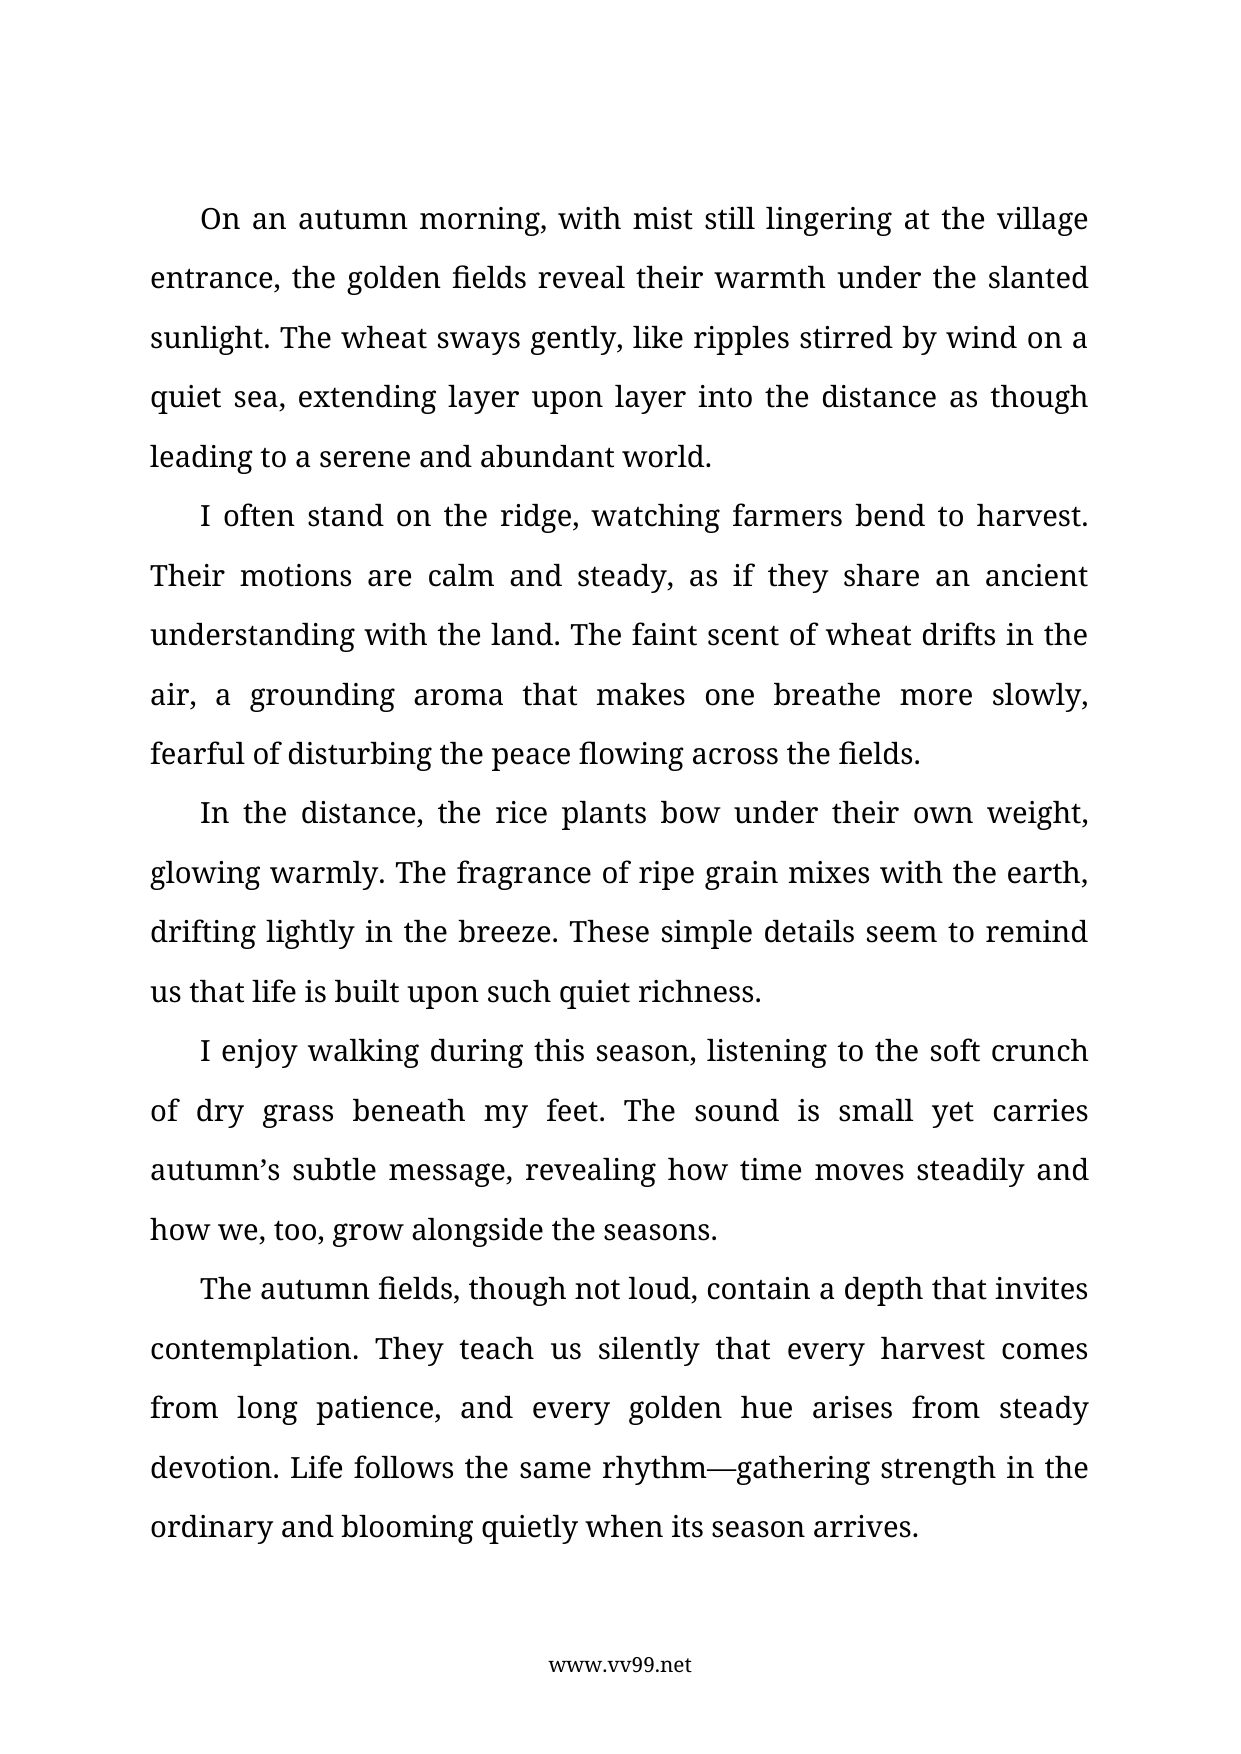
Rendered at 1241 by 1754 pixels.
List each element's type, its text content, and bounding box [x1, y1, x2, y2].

text I often stand on the ridge, watching farmers bend to harvest. Their motions are calm and steady, as if they share an ancient understanding with the land. The faint scent of wheat drifts in the air, a grounding aroma that makes one breathe more slowly, fearful of disturbing the peace flowing across the fields. [150, 495, 1090, 773]
text On an autumn morning, with mist still lingering at the village entrance, the golden fields reveal their warmth under the slanted sunlight. The wheat sways gently, like ripples stirred by wind on a quiet sea, extending layer upon layer into the distance as though leading to a serene and abundant world. [150, 198, 1090, 476]
text The autumn fields, though not loud, contain a depth that invites contemplation. They teach us silently that every harvest comes from long patience, and every golden hue arises from steady devotion. Life follows the same rhythm—gathering strength in the ordinary and blooming quietly when its season arrives. [150, 1268, 1090, 1546]
text I enjoy walking during this season, listening to the soft crunch of dry grass beneath my feet. The sound is small yet carries autumn’s subtle message, revealing how time moves steadily and how we, too, grow alongside the seasons. [150, 1031, 1090, 1249]
text In the distance, the rice plants bow under their own weight, glowing warmly. The fragrance of ripe grain mixes with the earth, drifting lightly in the breeze. These simple details seem to remind us that life is built upon such quiet richness. [150, 793, 1090, 1011]
